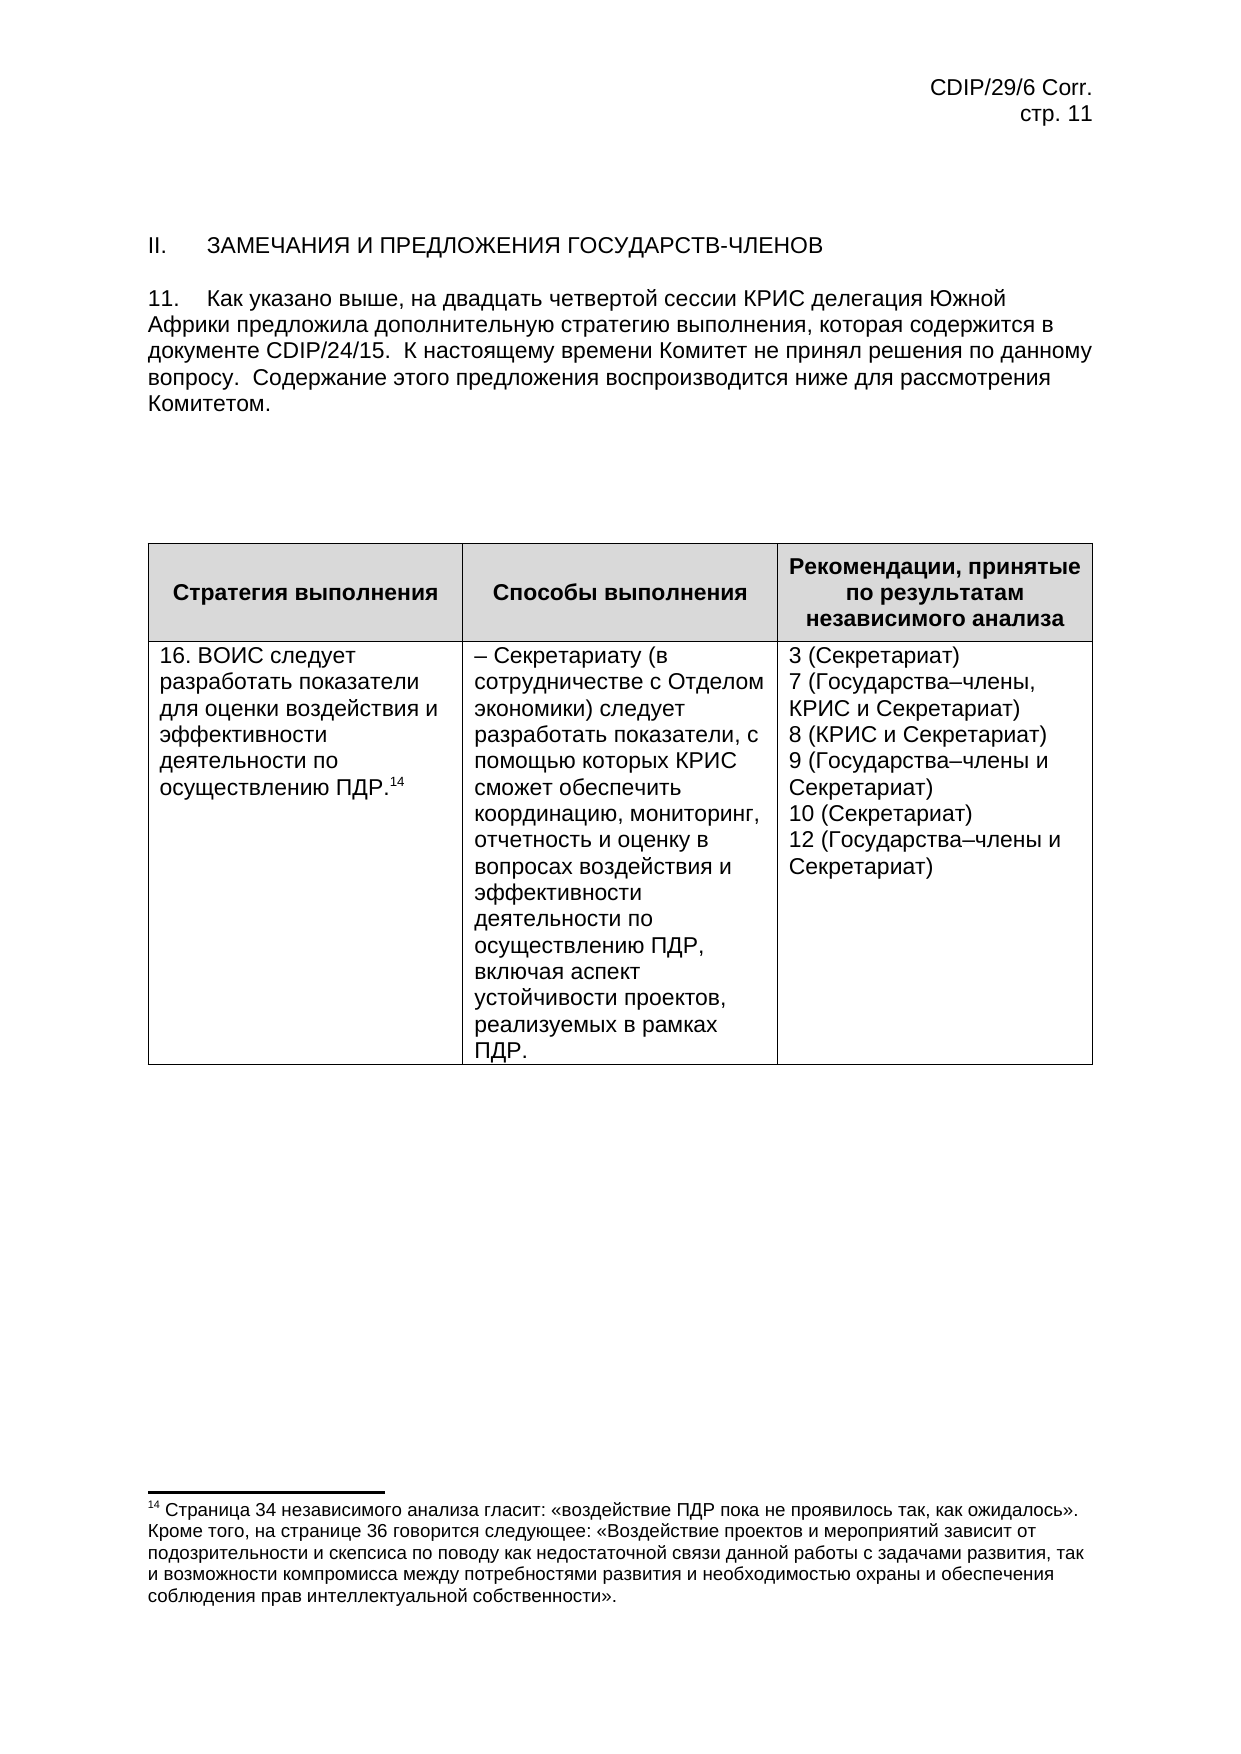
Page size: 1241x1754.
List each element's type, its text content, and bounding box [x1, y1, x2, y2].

list Как указано выше, на двадцать четвертой сессии КРИС делегация Южной Африки предложила дополнительную стратегию выполнения, которая содержится в документе CDIP/24/15. К настоящему времени Комитет не принял решения по данному вопросу. Содержание этого предложения воспроизводится ниже для рассмотрения Комитетом. [148, 285, 1093, 416]
table_cell 16. ВОИС следует разработать показатели для оценки воздействия и эффективности деятельности по осуществлению ПДР. [149, 642, 462, 1063]
table_cell 3 (Секретариат) 7 (Государства–члены, КРИС и Секретариат) 8 (КРИС и Секретариат) 9 (Государства–члены и Секретариат) 10 (Секретариат) 12 (Государства–члены и Секретариат) [778, 642, 1092, 1063]
table_header Стратегия выполнения [149, 544, 462, 641]
list ЗАМЕЧАНИЯ И ПРЕДЛОЖЕНИЯ ГОСУДАРСТВ-ЧЛЕНОВ [148, 232, 1093, 258]
table_cell – Секретариату (в сотрудничестве с Отделом экономики) следует разработать показатели, с помощью которых КРИС сможет обеспечить координацию, мониторинг, отчетность и оценку в вопросах воздействия и эффективности деятельности по осуществлению ПДР, включая аспект устойчивости проектов, реализуемых в рамках ПДР. [463, 642, 777, 1063]
table_header Рекомендации, принятые по результатам независимого анализа [778, 544, 1092, 641]
table_header Способы выполнения [463, 544, 777, 641]
